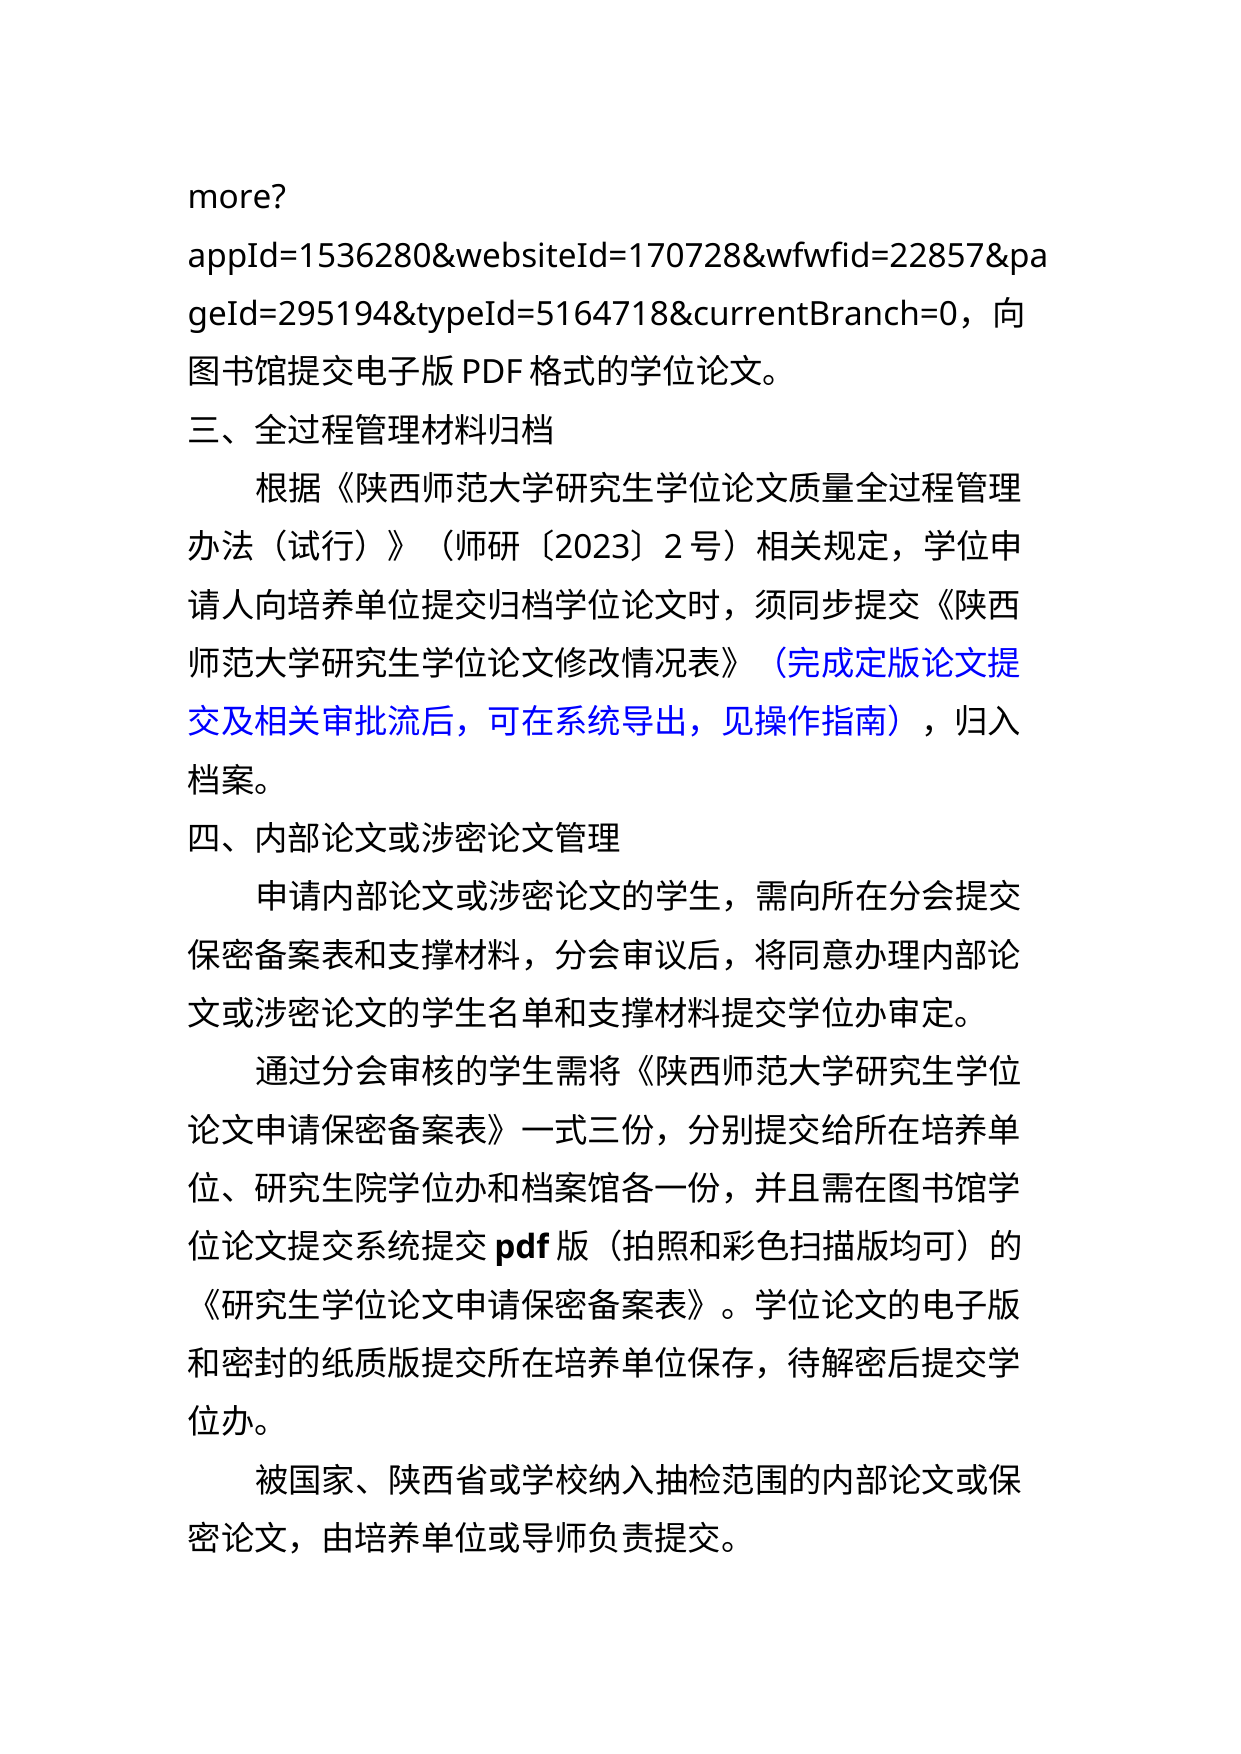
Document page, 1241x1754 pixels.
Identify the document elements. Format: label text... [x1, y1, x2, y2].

text 根据《陕西师范大学研究生学位论文质量全过程管理办法（试行）》（师研〔2023〕2号）相关规定，学位申请人向培养单位提交归档学位论文时，须同步提交《陕西师范大学研究生学位论文修改情况表》（完成定版论文提交及相关审批流后，可在系统导出，见操作指南），归入档案。 [187, 454, 1053, 804]
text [187, 162, 1053, 395]
text 申请内部论文或涉密论文的学生，需向所在分会提交保密备案表和支撑材料，分会审议后，将同意办理内部论文或涉密论文的学生名单和支撑材料提交学位办审定。 [187, 862, 1053, 1037]
text 被国家、陕西省或学校纳入抽检范围的内部论文或保密论文，由培养单位或导师负责提交。 [187, 1445, 1053, 1562]
text 四、内部论文或涉密论文管理 [187, 804, 1045, 862]
text 通过分会审核的学生需将《陕西师范大学研究生学位论文申请保密备案表》一式三份，分别提交给所在培养单位、研究生院学位办和档案馆各一份，并且需在图书馆学位论文提交系统提交pdf版（拍照和彩色扫描版均可）的《研究生学位论文申请保密备案表》。学位论文的电子版和密封的纸质版提交所在培养单位保存，待解密后提交学位办。 [187, 1037, 1053, 1445]
text 三、全过程管理材料归档 [187, 395, 1045, 454]
